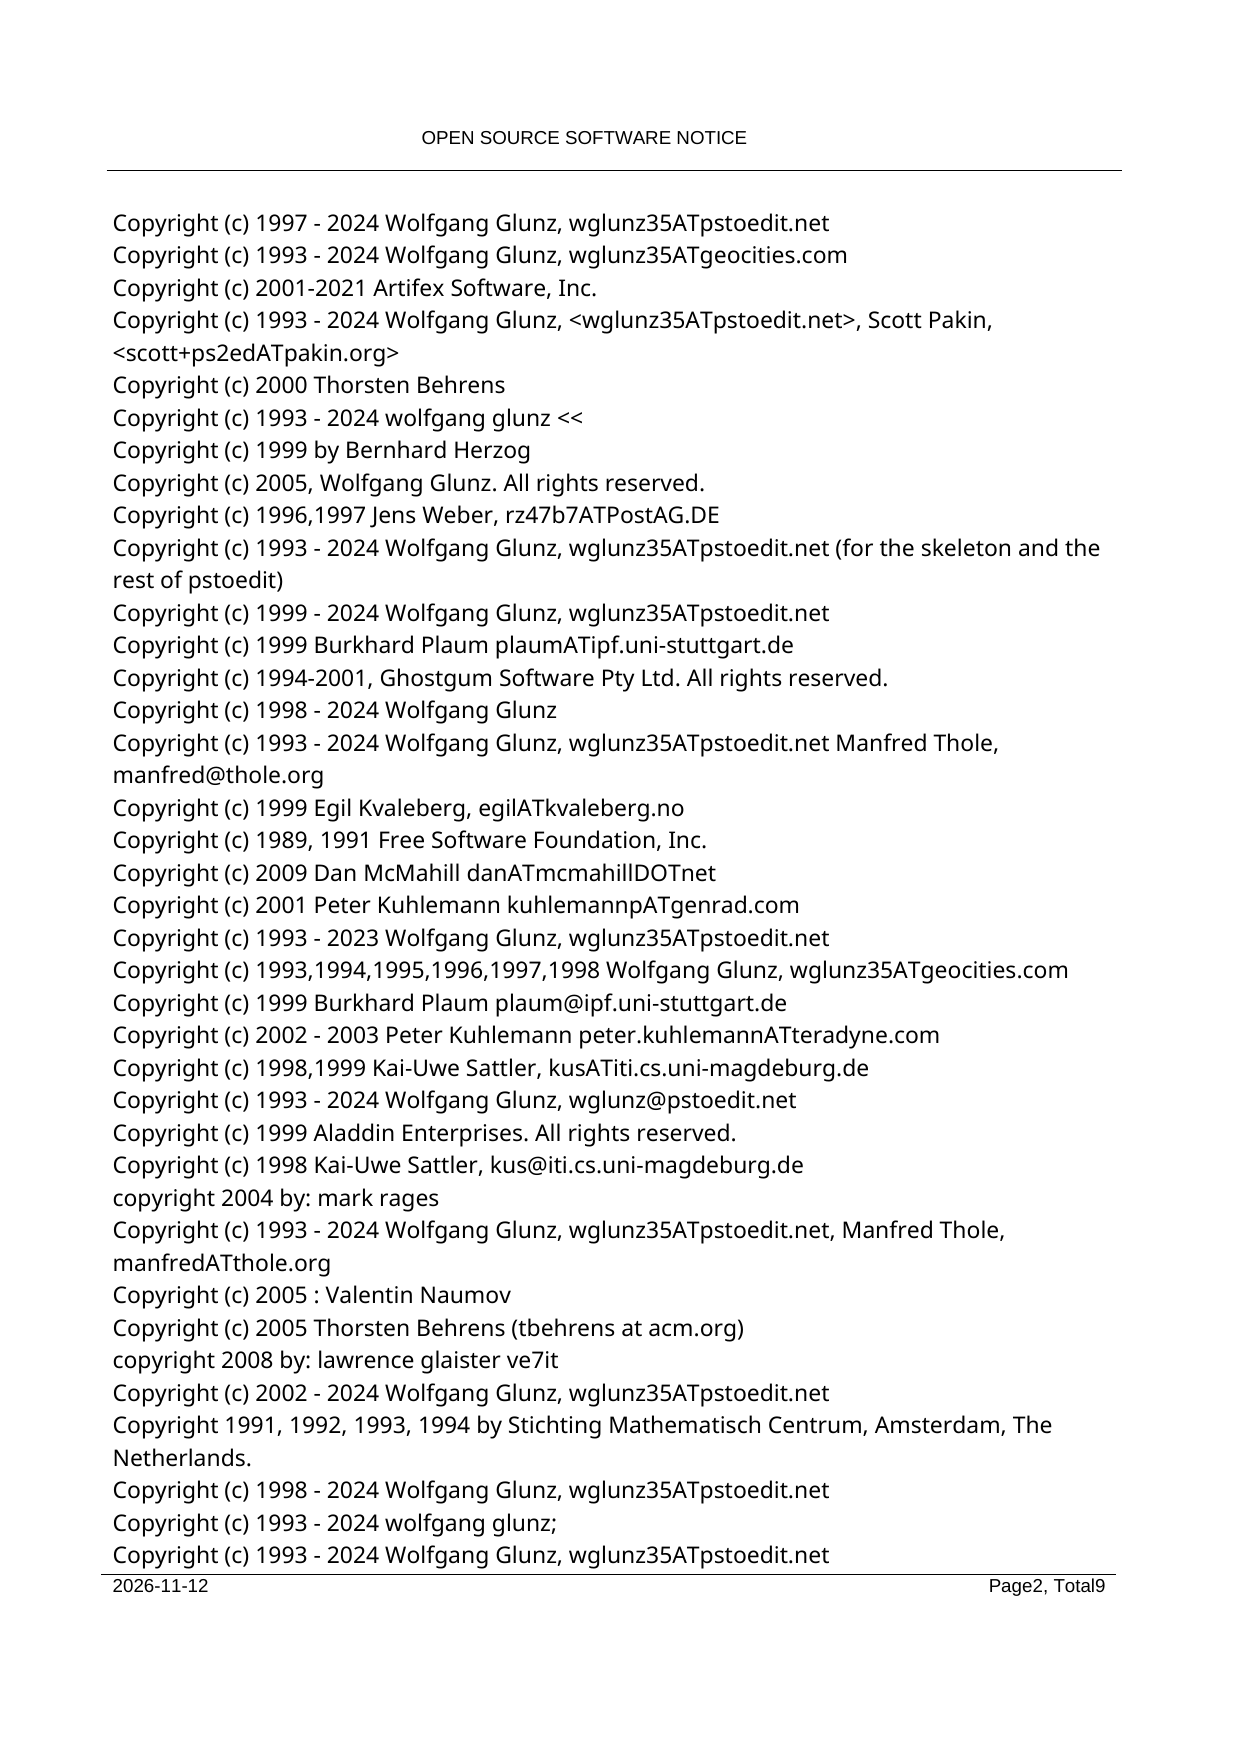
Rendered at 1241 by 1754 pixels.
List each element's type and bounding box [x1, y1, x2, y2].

text [112, 206, 1128, 1571]
